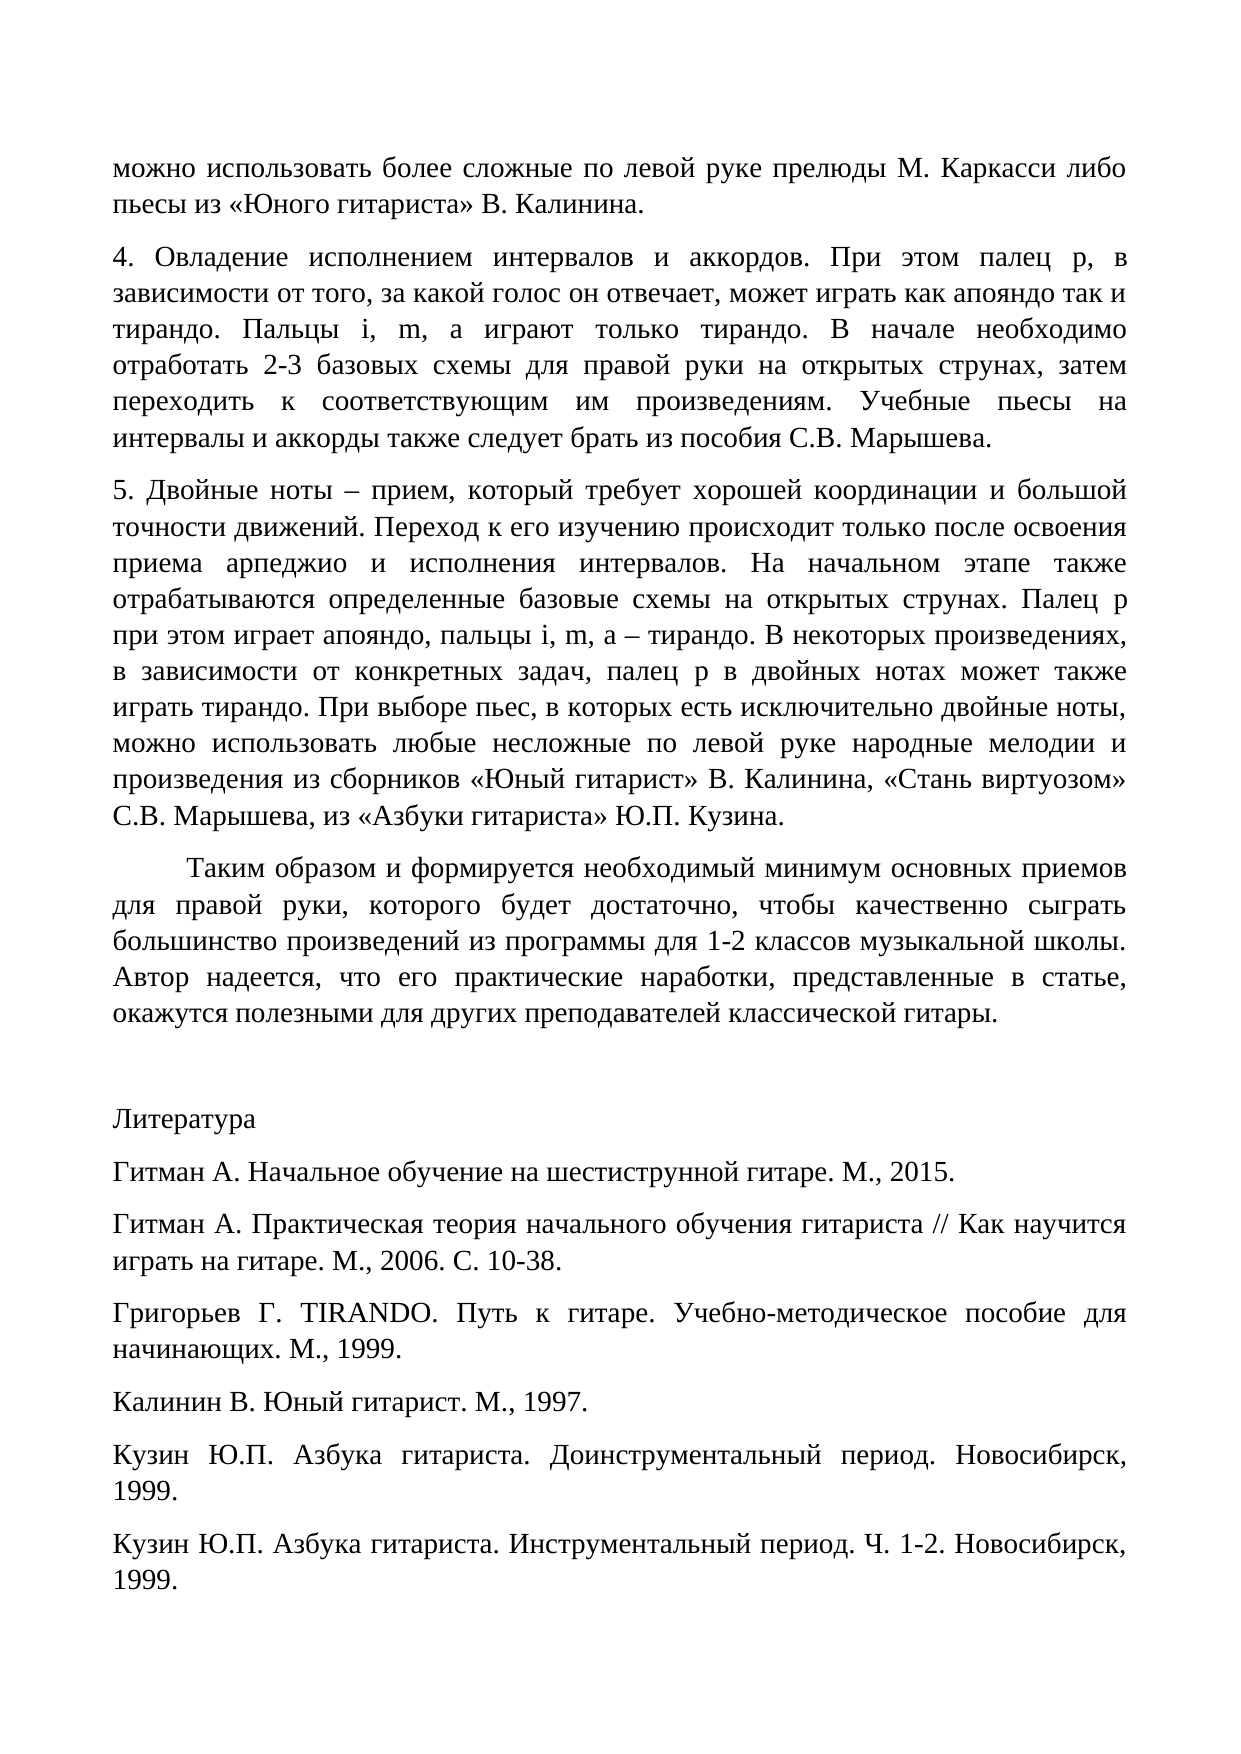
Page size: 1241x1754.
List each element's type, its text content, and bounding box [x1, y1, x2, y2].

text Таким образом и формируется необходимый минимум основных приемов для правой руки, которого будет достаточно, чтобы качественно сыграть большинство произведений из программы для 1-2 классов музыкальной школы. Автор надеется, что его практические наработки, представленные в статье, окажутся полезными для других преподавателей классической гитары. [112, 851, 1128, 1029]
text 4. Овладение исполнением интервалов и аккордов. При этом палец p, в зависимости от того, за какой голос он отвечает, может играть как апояндо так и тирандо. Пальцы i, m, a играют только тирандо. В начале необходимо отработать 2-3 базовых схемы для правой руки на открытых струнах, затем переходить к соответствующим им произведениям. Учебные пьесы на интервалы и аккорды также следует брать из пособия С.В. Марышева. [112, 239, 1128, 453]
text Гитман А. Практическая теория начального обучения гитариста // Как научится играть на гитаре. М., 2006. С. 10-38. [112, 1206, 1128, 1276]
text Кузин Ю.П. Азбука гитариста. Инструментальный период. Ч. 1-2. Новосибирск, 1999. [112, 1526, 1128, 1596]
text Кузин Ю.П. Азбука гитариста. Доинструментальный период. Новосибирск, 1999. [112, 1437, 1128, 1507]
text Григорьев Г. TIRANDO. Путь к гитаре. Учебно-методическое пособие для начинающих. М., 1999. [112, 1295, 1128, 1365]
text Литература [112, 1101, 1128, 1134]
text Калинин В. Юный гитарист. М., 1997. [112, 1384, 1128, 1418]
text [112, 150, 1128, 220]
text 5. Двойные ноты – прием, который требует хорошей координации и большой точности движений. Переход к его изучению происходит только после освоения приема арпеджио и исполнения интервалов. На начальном этапе также отрабатываются определенные базовые схемы на открытых струнах. Палец p при этом играет апояндо, пальцы i, m, a – тирандо. В некоторых произведениях, в зависимости от конкретных задач, палец p в двойных нотах может также играть тирандо. При выборе пьес, в которых есть исключительно двойные ноты, можно использовать любые несложные по левой руке народные мелодии и произведения из сборников «Юный гитарист» В. Калинина, «Стань виртуозом» С.В. Марышева, из «Азбуки гитариста» Ю.П. Кузина. [112, 472, 1128, 831]
text Гитман А. Начальное обучение на шестиструнной гитаре. М., 2015. [112, 1154, 1128, 1187]
